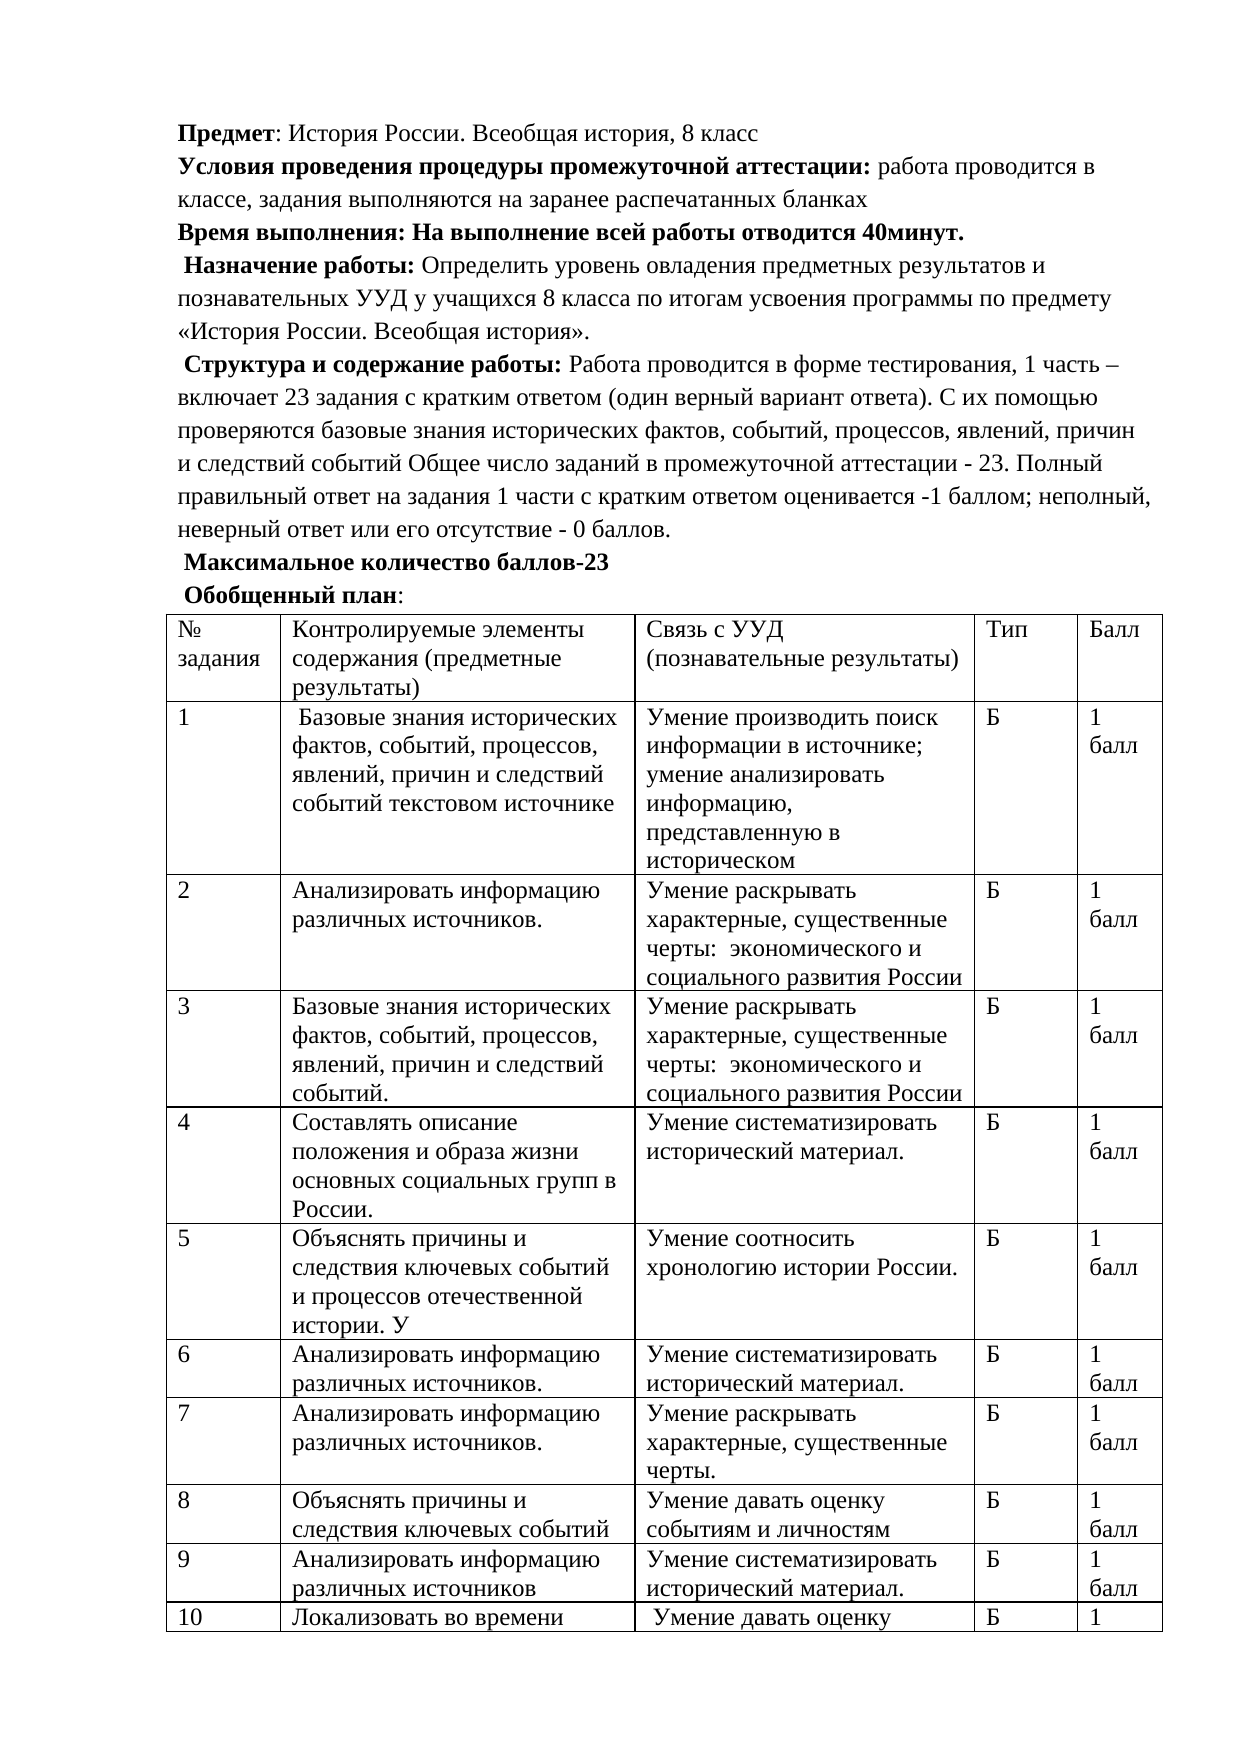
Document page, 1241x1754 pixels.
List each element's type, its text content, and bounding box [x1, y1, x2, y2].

table_cell Анализировать информацию различных источников. [281, 875, 634, 990]
table_cell Анализировать информацию различных источников [281, 1544, 634, 1601]
table_cell 1 балл [1078, 1544, 1162, 1601]
text Предмет: История России. Всеобщая история, 8 класс [177, 118, 1152, 147]
table_cell 1 [167, 702, 280, 874]
table_cell Объяснять причины и следствия ключевых событий и процессов отечественной истории. У [281, 1224, 634, 1338]
table_cell 1 балл [1078, 1398, 1162, 1484]
table_cell 6 [167, 1340, 280, 1397]
table_cell Умение систематизировать исторический материал. [636, 1108, 974, 1222]
text Условия проведения процедуры промежуточной аттестации: работа проводится в классе, задания выполняются на заранее распечатанных бланках [177, 151, 1152, 213]
table_cell Б [975, 1108, 1077, 1222]
text Время выполнения: На выполнение всей работы отводится 40минут. [177, 217, 1152, 246]
table_cell Умение давать оценку событиям и личностям [636, 1485, 974, 1543]
table_cell 1 балл [1078, 702, 1162, 874]
table_cell 1 балл [1078, 1340, 1162, 1397]
table_cell 10 [167, 1603, 280, 1631]
table_cell 1 балл [1078, 991, 1162, 1106]
table_cell Б [975, 702, 1077, 874]
table_cell Умение соотносить хронологию истории России. [636, 1224, 974, 1338]
table_cell 2 [167, 875, 280, 990]
table_cell Б [975, 1603, 1077, 1631]
table_cell Б [975, 1398, 1077, 1484]
table_cell 1 балл [1078, 1224, 1162, 1338]
table_header Связь с УУД (познавательные результаты) [636, 615, 974, 701]
table_cell 8 [167, 1485, 280, 1543]
table_cell 1 балл [1078, 1485, 1162, 1543]
table_cell Б [975, 1340, 1077, 1397]
text Максимальное количество баллов-23 [177, 547, 1152, 576]
table_cell Умение раскрывать характерные, существенные черты: экономического и социального развития России [636, 991, 974, 1106]
table_header Тип [975, 615, 1077, 701]
table_cell Базовые знания исторических фактов, событий, процессов, явлений, причин и следствий событий текстовом источнике [281, 702, 634, 874]
table_header Контролируемые элементы содержания (предметные результаты) [281, 615, 634, 701]
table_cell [636, 1544, 974, 1601]
table_cell 1 балл [1078, 875, 1162, 990]
text Назначение работы: Определить уровень овладения предметных результатов и познавательных УУД у учащихся 8 класса по итогам усвоения программы по предмету «История России. Всеобщая история». [177, 250, 1152, 345]
table_cell Составлять описание положения и образа жизни основных социальных групп в России. [281, 1108, 634, 1222]
table_cell 3 [167, 991, 280, 1106]
table_cell Б [975, 1544, 1077, 1601]
table_cell 1 балл [1078, 1603, 1162, 1631]
text Обобщенный план: [177, 580, 1152, 609]
table_header № задания [167, 615, 280, 701]
table_cell Б [975, 1224, 1077, 1338]
table_cell 5 [167, 1224, 280, 1338]
table_cell 9 [167, 1544, 280, 1601]
table_cell Анализировать информацию различных источников. [281, 1340, 634, 1397]
text Структура и содержание работы: Работа проводится в форме тестирования, 1 часть – включает 23 задания с кратким ответом (один верный вариант ответа). С их помощью проверяются базовые знания исторических фактов, событий, процессов, явлений, причин и следствий событий Общее число заданий в промежуточной аттестации - 23. Полный правильный ответ на задания 1 части с кратким ответом оценивается -1 баллом; неполный, неверный ответ или его отсутствие - 0 баллов. [177, 349, 1152, 543]
table_cell Умение систематизировать исторический материал. [636, 1340, 974, 1397]
table_cell Умение раскрывать характерные, существенные черты. [636, 1398, 974, 1484]
table_cell Б [975, 991, 1077, 1106]
table_cell Умение производить поиск информации в источнике; умение анализировать информацию, представленную в историческом [636, 702, 974, 874]
table_cell Объяснять причины и следствия ключевых событий [281, 1485, 634, 1543]
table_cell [281, 1603, 634, 1631]
table_cell Умение раскрывать характерные, существенные черты: экономического и социального развития России [636, 875, 974, 990]
table_cell 7 [167, 1398, 280, 1484]
table_header Балл [1078, 615, 1162, 701]
table_cell Б [975, 1485, 1077, 1543]
table_cell Базовые знания исторических фактов, событий, процессов, явлений, причин и следствий событий. [281, 991, 634, 1106]
table_cell 1 балл [1078, 1108, 1162, 1222]
table_cell Анализировать информацию различных источников. [281, 1398, 634, 1484]
table_cell Б [975, 875, 1077, 990]
table_cell 4 [167, 1108, 280, 1222]
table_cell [636, 1603, 974, 1631]
